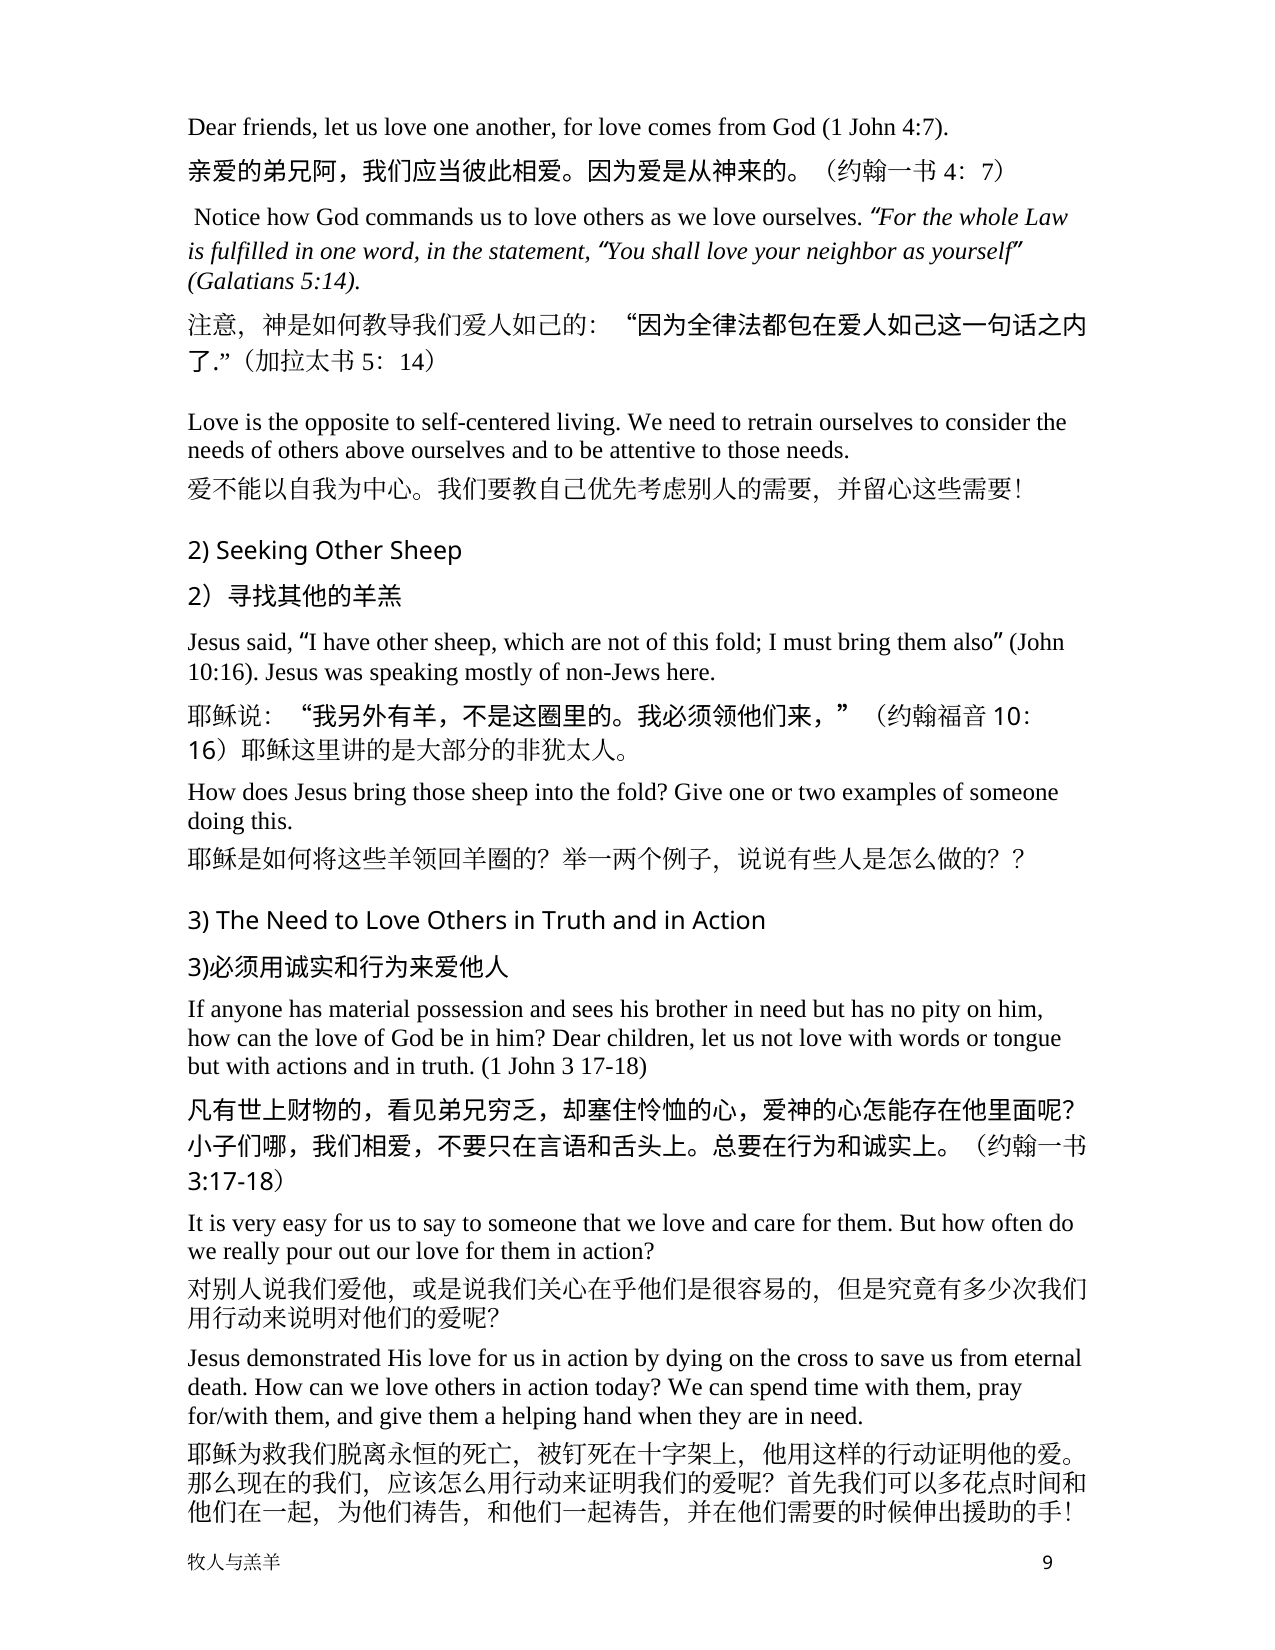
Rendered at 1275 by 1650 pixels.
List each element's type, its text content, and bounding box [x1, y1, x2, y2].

text Notice how God commands us to love others as we love ourselves. “For the whole Law is fulfilled in one word, in the statement, “You shall love your neighbor as yourself” (Galatians 5:14). [187, 198, 1087, 295]
text 注意，神是如何教导我们爱人如己的：“因为全律法都包在爱人如己这一句话之内了.”（加拉太书 5：14） Love is the opposite to self-centered living. We need to retrain ourselves to consider the needs of others above ourselves and to be attentive to those needs. [187, 306, 1087, 464]
text 对别人说我们爱他，或是说我们关心在乎他们是很容易的，但是究竟有多少次我们用行动来说明对他们的爱呢？ [187, 1276, 1087, 1333]
text 凡有世上财物的，看见弟兄穷乏，却塞住怜恤的心，爱神的心怎能存在他里面呢？小子们哪，我们相爱，不要只在言语和舌头上。总要在行为和诚实上。（约翰一书 3:17-18） [187, 1091, 1087, 1197]
text 3)必须用诚实和行为来爱他人 [187, 947, 1087, 983]
text If anyone has material possession and sees his brother in need but has no pity on him, how can the love of God be in him? Dear children, let us not love with words or tongue but with actions and in truth. (1 John 3 17-18) [187, 994, 1087, 1080]
text Jesus demonstrated His love for us in action by dying on the cross to save us from eternal death. How can we love others in action today? We can spend time with them, pray for/with them, and give them a helping hand when they are in need. [187, 1343, 1087, 1430]
text 2）寻找其他的羊羔 [187, 577, 1087, 613]
text It is very easy for us to say to someone that we love and care for them. But how often do we really pour out our love for them in action? [187, 1208, 1087, 1265]
text 亲爱的弟兄阿，我们应当彼此相爱。因为爱是从神来的。（约翰一书 4：7） [187, 152, 1087, 188]
text 耶稣说：“我另外有羊，不是这圈里的。我必须领他们来，”（约翰福音10：16）耶稣这里讲的是大部分的非犹太人。 [187, 697, 1087, 767]
text 耶稣是如何将这些羊领回羊圈的？举一两个例子，说说有些人是怎么做的？？ 3) The Need to Love Others in Truth and in Action [187, 845, 1087, 937]
text How does Jesus bring those sheep into the fold? Give one or two examples of someone doing this. [187, 777, 1087, 835]
text Jesus said, “I have other sheep, which are not of this fold; I must bring them also” (John 10:16). Jesus was speaking mostly of non-Jews here. [187, 623, 1087, 686]
text Dear friends, let us love one another, for love comes from God (1 John 4:7). [187, 112, 1087, 141]
text 爱不能以自我为中心。我们要教自己优先考虑别人的需要，并留心这些需要！ 2) Seeking Other Sheep [187, 475, 1087, 566]
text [187, 1440, 1087, 1526]
